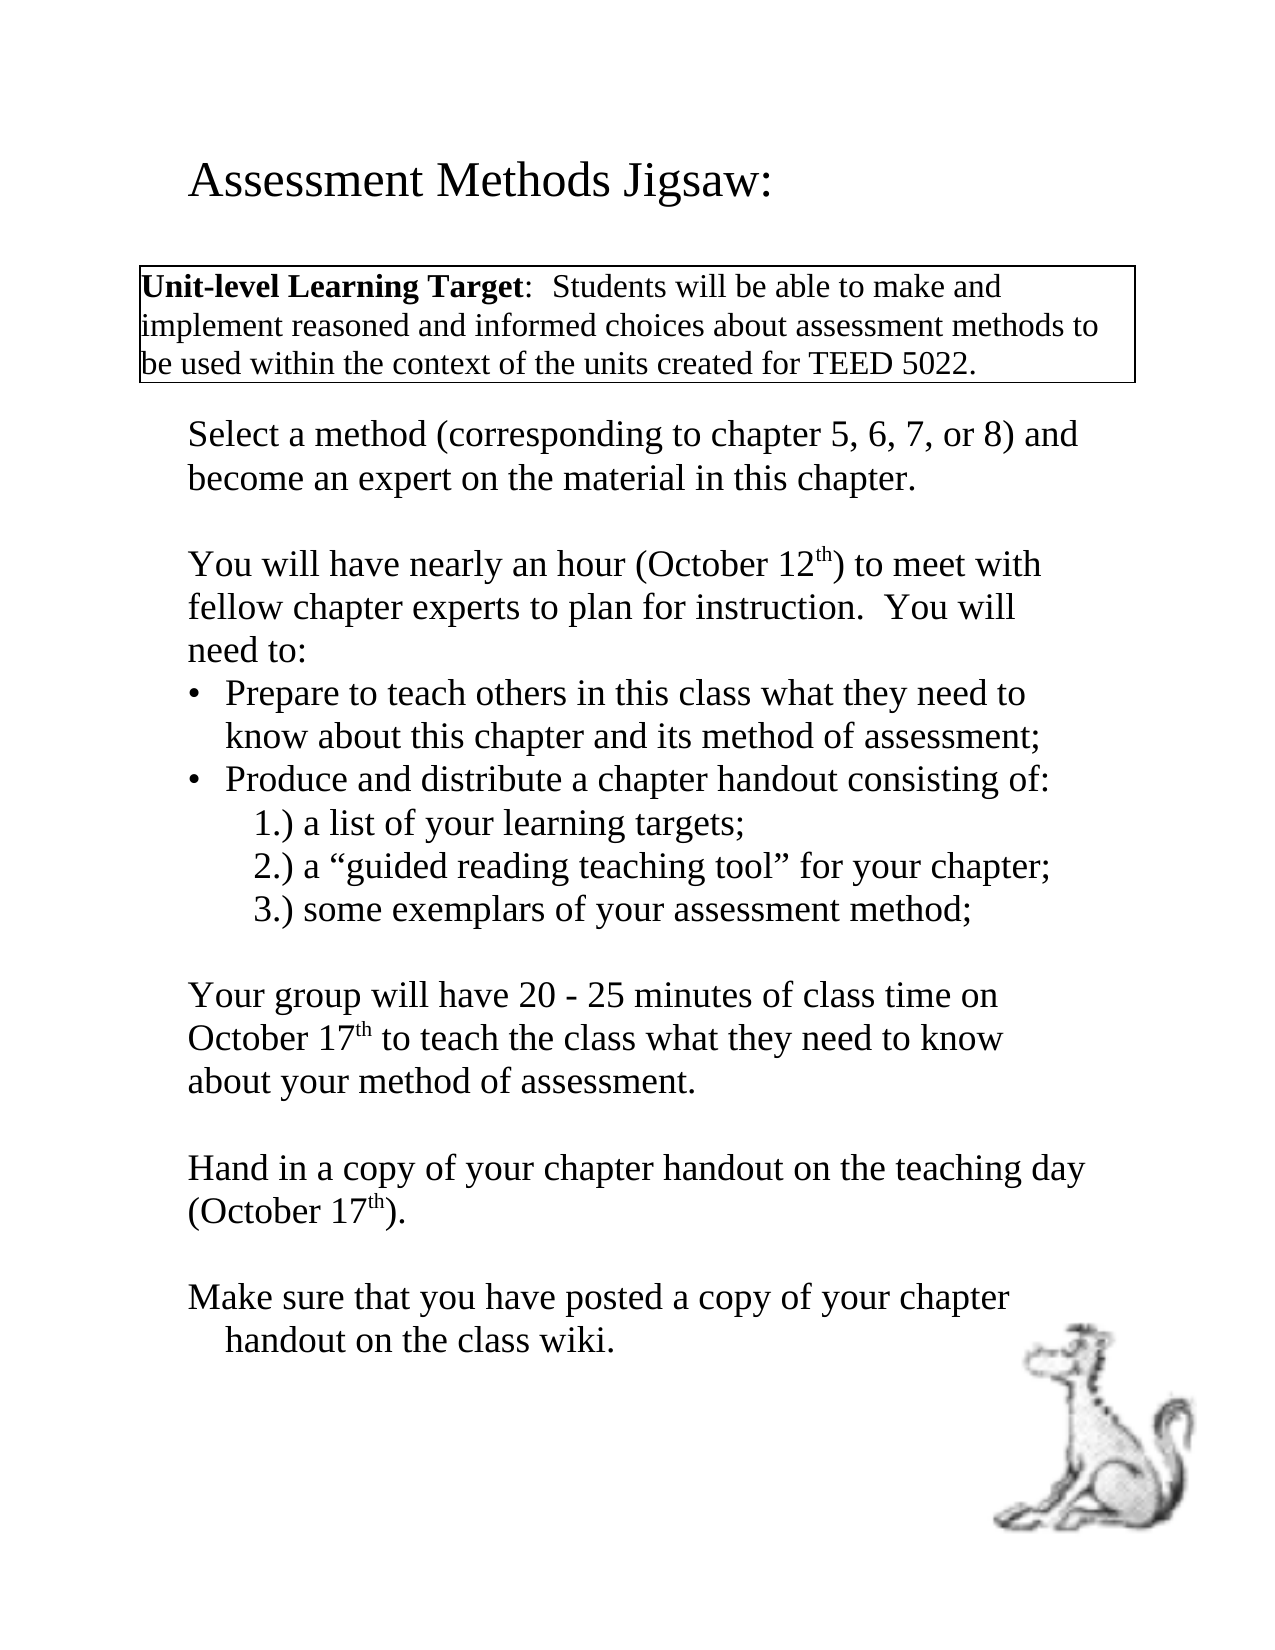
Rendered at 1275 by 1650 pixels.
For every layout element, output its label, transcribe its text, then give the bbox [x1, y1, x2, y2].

text Unit-level Learning Target: Students will be able to make and implement reasoned and informed choices about assessment methods to be used within the context of the units created for TEED 5022. [141, 267, 1134, 382]
text 3.) some exemplars of your assessment method; [225, 886, 1087, 929]
text You will have nearly an hour (October 12th) to meet with fellow chapter experts to plan for instruction. You will need to: [187, 541, 1087, 671]
text 2.) a “guided reading teaching tool” for your chapter; [225, 843, 1087, 886]
text Select a method (corresponding to chapter 5, 6, 7, or 8) and become an expert on the material in this chapter. [187, 412, 1087, 498]
picture [984, 1322, 1197, 1534]
text 1.) a list of your learning targets; [225, 800, 1087, 843]
text • Produce and distribute a chapter handout consisting of: [187, 757, 1087, 800]
text Assessment Methods Jigsaw: [187, 150, 1087, 207]
text Hand in a copy of your chapter handout on the teaching day (October 17th). [187, 1145, 1087, 1231]
text • Prepare to teach others in this class what they need to know about this chapter and its method of assessment; [187, 671, 1087, 757]
text Your group will have 20 - 25 minutes of class time on October 17th to teach the class what they need to know about your method of assessment. [187, 972, 1087, 1102]
text Make sure that you have posted a copy of your chapter handout on the class wiki. [187, 1274, 1087, 1361]
